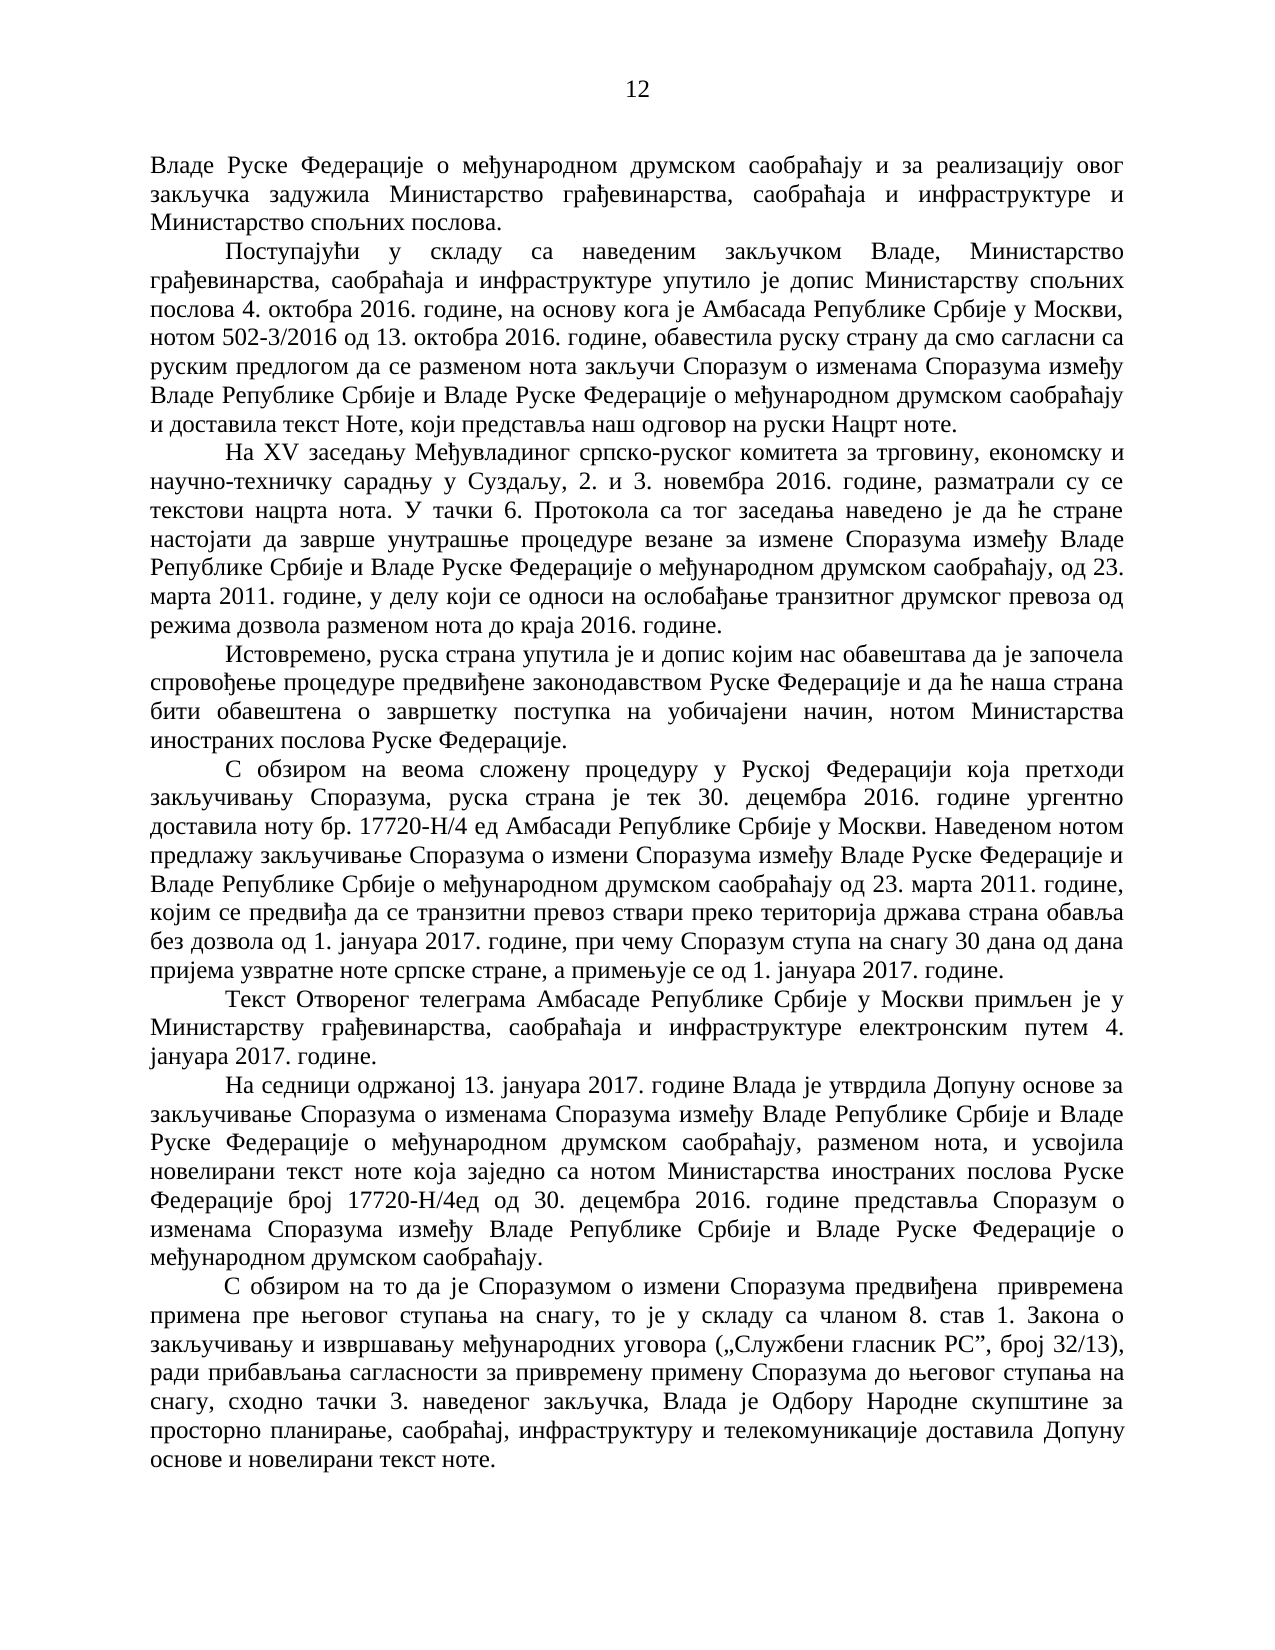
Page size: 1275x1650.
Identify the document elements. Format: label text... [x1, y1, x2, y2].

text Истовремено, руска страна упутила је и допис којим нас обавештава да је започела спровођење процедуре предвиђене законодавством Руске Федерације и да ће наша страна бити обавештена о завршетку поступка на уобичајени начин, нотом Министарства иностраних послова Руске Федерације. [150, 639, 1125, 754]
text Текст Отвореног телеграма Амбасаде Републике Србије у Москви примљен је у Министарству грађевинарства, саобраћаја и инфраструктуре електронским путем 4. јануара 2017. године. [150, 984, 1125, 1070]
text На седници одржаној 13. јануара 2017. године Влада је утврдила Допуну основе за закључивање Споразума о изменама Споразума између Владе Републике Србије и Владе Руске Федерације о међународном друмском саобраћају, разменом нота, и усвојила новелирани текст ноте која заједно са нотом Министарства иностраних послова Руске Федерације број 17720-Н/4ед од 30. децембра 2016. године представља Споразум о изменама Споразума између Владе Републике Србије и Владе Руске Федерације о међународном друмском саобраћају. [150, 1070, 1125, 1271]
text С обзиром на то да је Споразумом о измени Споразума предвиђена привремена примена пре његовог ступања на снагу, то је у складу са чланом 8. став 1. Закона о закључивању и извршавању међународних уговора („Службени гласник РС”, број 32/13), ради прибављања сагласности за привремену примену Споразума до његовог ступања на снагу, сходно тачки 3. наведеног закључка, Влада је Одбору Народне скупштине за просторно планирање, саобраћај, инфраструктуру и телекомуникације доставила Допуну основе и новелирани текст ноте. [150, 1271, 1125, 1472]
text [150, 150, 1125, 236]
text Поступајући у складу са наведеним закључком Владе, Министарство грађевинарства, саобраћаја и инфраструктуре упутило је допис Министарству спољних послова 4. октобра 2016. године, на основу кога је Амбасада Републике Србије у Москви, нотом 502-3/2016 од 13. октобра 2016. године, обавестила руску страну да смо сагласни са руским предлогом да се разменом нота закључи Споразум о изменама Споразума између Владе Републике Србије и Владе Руске Федерације о међународном друмском саобраћају и доставила текст Ноте, који представља наш одговор на руски Нацрт ноте. [150, 236, 1125, 437]
text С обзиром на веома сложену процедуру у Руској Федерацији која претходи закључивању Споразума, руска страна је тек 30. децембра 2016. године ургентно доставила ноту бр. 17720-Н/4 ед Амбасади Републике Србије у Москви. Наведеном нотом предлажу закључивање Споразума о измени Споразума између Владе Руске Федерације и Владе Републике Србије о међународном друмском саобраћају од 23. марта 2011. године, којим се предвиђа да се транзитни превоз ствари преко територија држава страна обавља без дозвола од 1. јануара 2017. године, при чему Споразум ступа на снагу 30 дана од дана пријема узвратне ноте српске стране, а примењује се од 1. јануара 2017. године. [150, 754, 1125, 984]
text На XV заседању Међувладиног српско-руског комитета за трговину, економску и научно-техничку сарадњу у Суздаљу, 2. и 3. новембра 2016. године, разматрали су се текстови нацрта нота. У тачки 6. Протокола са тог заседања наведено је да ће стране настојати да заврше унутрашње процедуре везане за измене Споразума између Владе Републике Србије и Владе Руске Федерације о међународном друмском саобраћају, од 23. марта 2011. године, у делу који се односи на ослобађање транзитног друмског превоза од режима дозвола разменом нота до краја 2016. године. [150, 437, 1125, 639]
